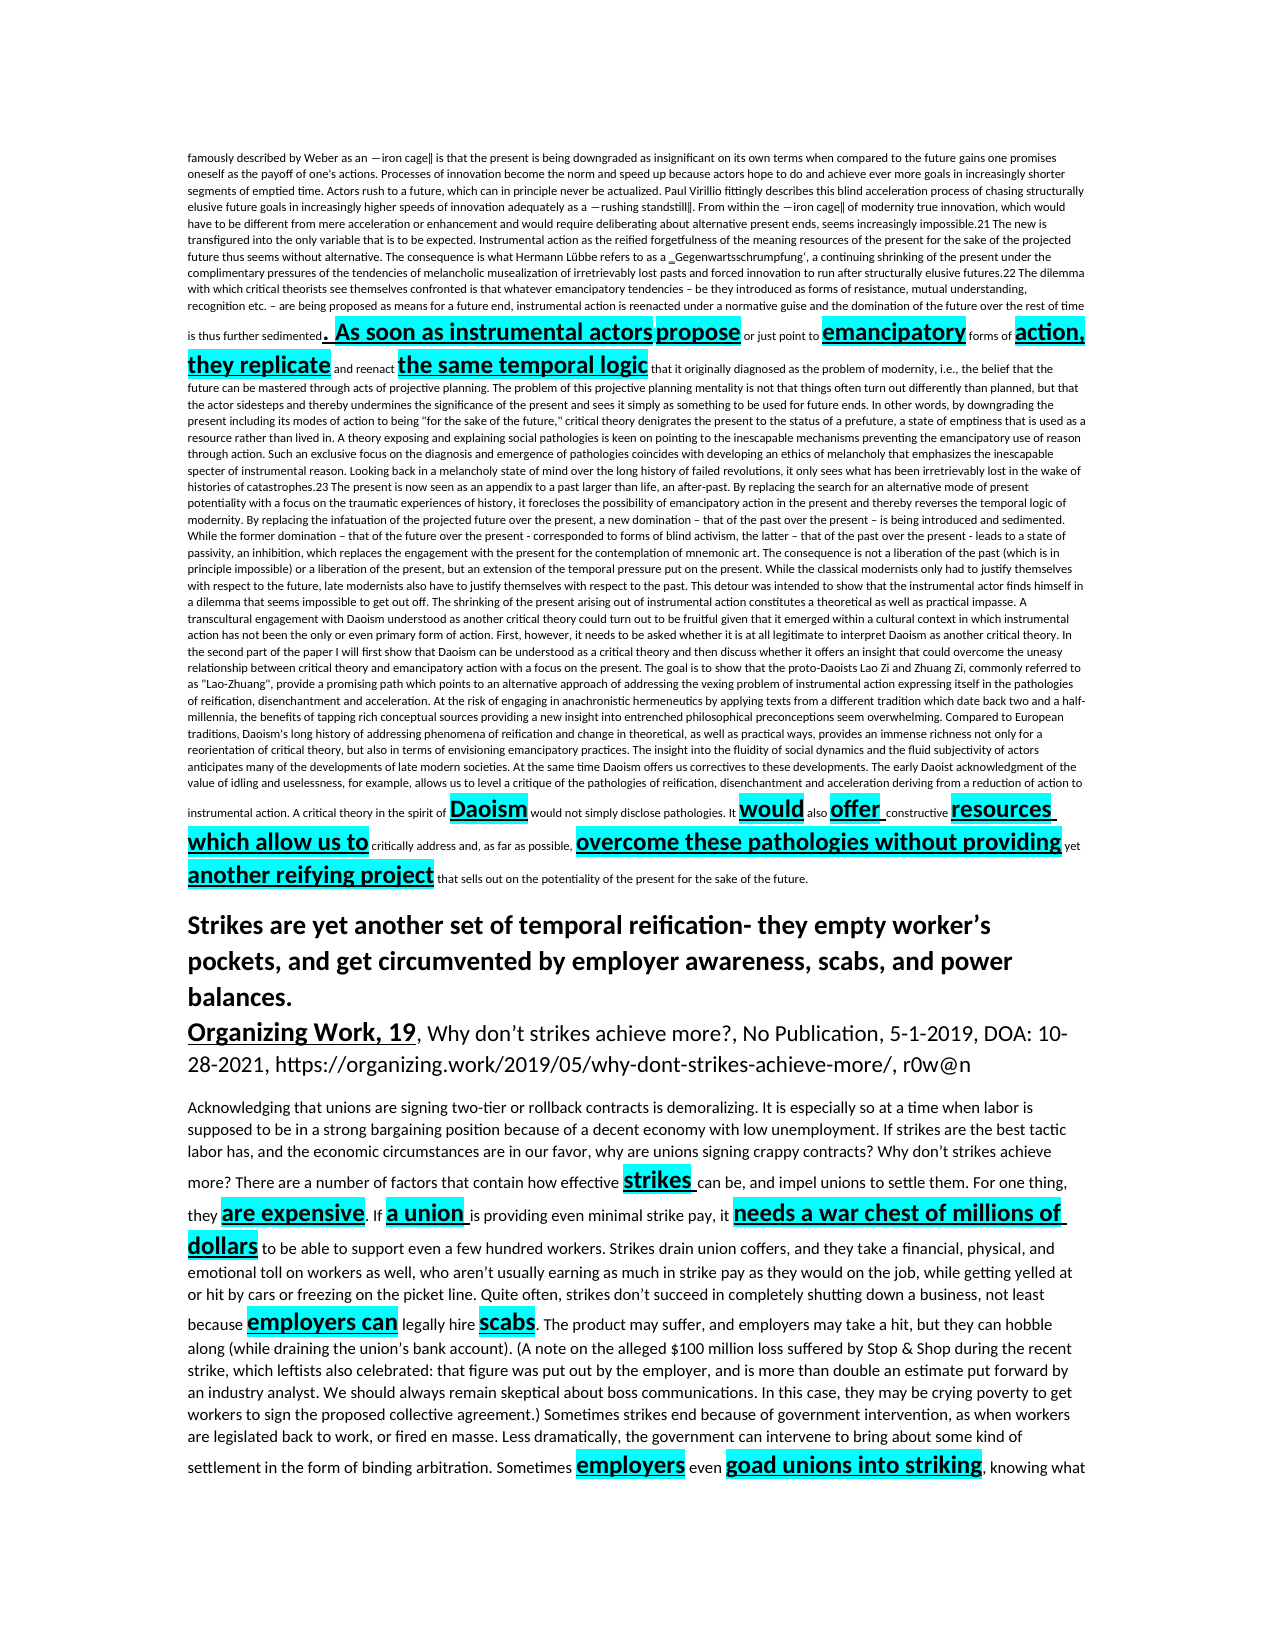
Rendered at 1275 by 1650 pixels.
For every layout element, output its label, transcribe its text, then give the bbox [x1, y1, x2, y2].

subtitle Strikes are yet another set of temporal reification- they empty worker’s pockets, and get circumvented by employer awareness, scabs, and power balances. [187, 908, 1087, 1013]
text Organizing Work, 19, Why don’t strikes achieve more?, No Publication, 5-1-2019, DOA: 10-28-2021, https://organizing.work/2019/05/why-dont-strikes-achieve-more/, r0w@n [187, 1015, 1087, 1079]
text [187, 1097, 1087, 1479]
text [187, 150, 1087, 889]
